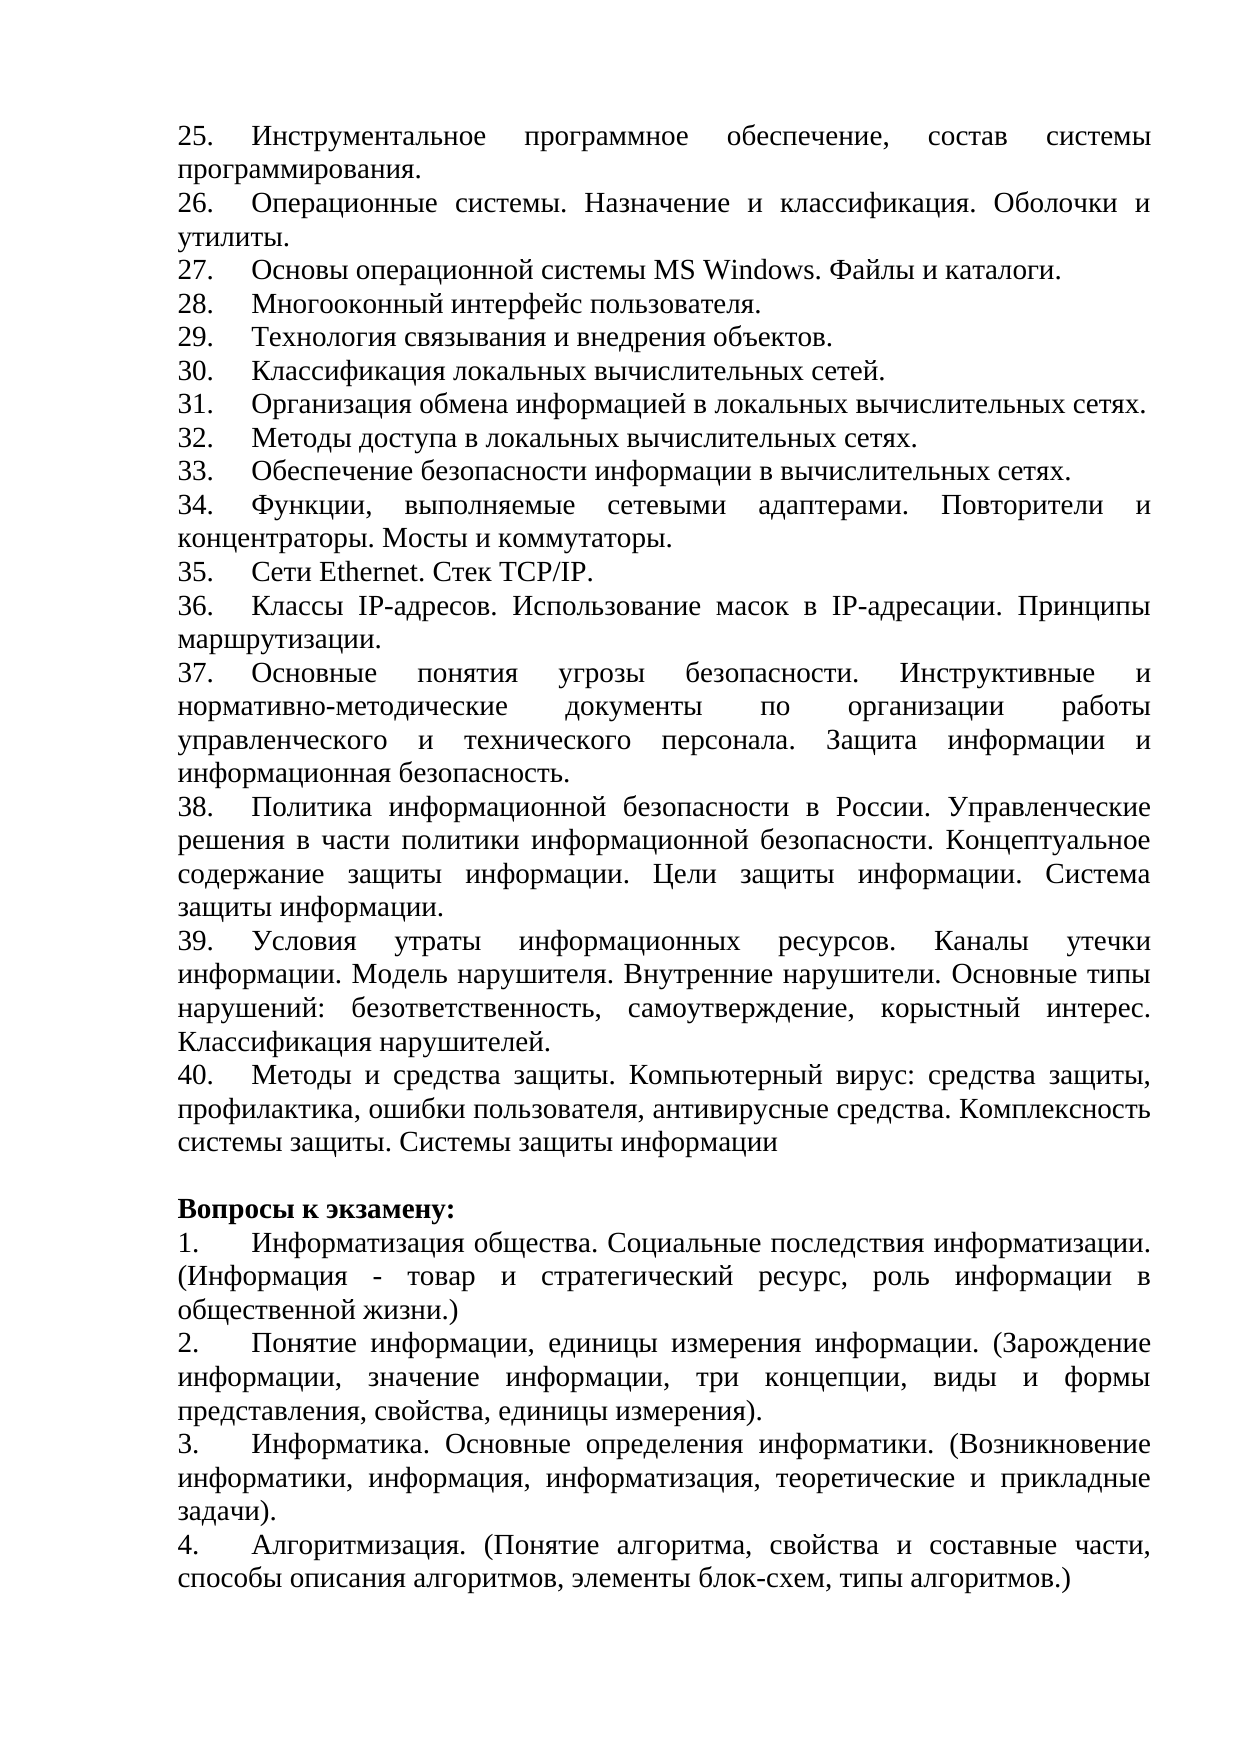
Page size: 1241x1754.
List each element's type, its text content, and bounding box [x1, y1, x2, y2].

text 32. Методы доступа в локальных вычислительных сетях. [177, 420, 1152, 453]
text 2. Понятие информации, единицы измерения информации. (Зарождение информации, значение информации, три концепции, виды и формы представления, свойства, единицы измерения). [177, 1326, 1152, 1426]
text 30. Классификация локальных вычислительных сетей. [177, 353, 1152, 386]
text 26. Операционные системы. Назначение и классификация. Оболочки и утилиты. [177, 185, 1152, 252]
text 36. Классы IP-адресов. Использование масок в IP-адресации. Принципы маршрутизации. [177, 588, 1152, 655]
text 38. Политика информационной безопасности в России. Управленческие решения в части политики информационной безопасности. Концептуальное содержание защиты информации. Цели защиты информации. Система защиты информации. [177, 789, 1152, 923]
text 27. Основы операционной системы MS Windows. Файлы и каталоги. [177, 252, 1152, 286]
text 28. Многооконный интерфейс пользователя. [177, 286, 1152, 319]
text 29. Технология связывания и внедрения объектов. [177, 319, 1152, 353]
text 3. Информатика. Основные определения информатики. (Возникновение информатики, информация, информатизация, теоретические и прикладные задачи). [177, 1426, 1152, 1527]
text 1. Информатизация общества. Социальные последствия информатизации. (Информация - товар и стратегический ресурс, роль информации в общественной жизни.) [177, 1225, 1152, 1326]
text 34. Функции, выполняемые сетевыми адаптерами. Повторители и концентраторы. Мосты и коммутаторы. [177, 487, 1152, 554]
text 4. Алгоритмизация. (Понятие алгоритма, свойства и составные части, способы описания алгоритмов, элементы блок-схем, типы алгоритмов.) [177, 1527, 1152, 1594]
text 40. Методы и средства защиты. Компьютерный вирус: средства защиты, профилактика, ошибки пользователя, антивирусные средства. Комплексность системы защиты. Системы защиты информации [177, 1057, 1152, 1158]
text 35. Сети Ethernet. Стек TCP/IP. [177, 554, 1152, 588]
text 37. Основные понятия угрозы безопасности. Инструктивные и нормативно-методические документы по организации работы управленческого и технического персонала. Защита информации и информационная безопасность. [177, 655, 1152, 789]
text 31. Организация обмена информацией в локальных вычислительных сетях. [177, 386, 1152, 420]
text 39. Условия утраты информационных ресурсов. Каналы утечки информации. Модель нарушителя. Внутренние нарушители. Основные типы нарушений: безответственность, самоутверждение, корыстный интерес. Классификация нарушителей. [177, 923, 1152, 1057]
text Вопросы к экзамену: [177, 1191, 1152, 1225]
text 33. Обеспечение безопасности информации в вычислительных сетях. [177, 453, 1152, 487]
text 25. Инструментальное программное обеспечение, состав системы программирования. [177, 118, 1152, 185]
